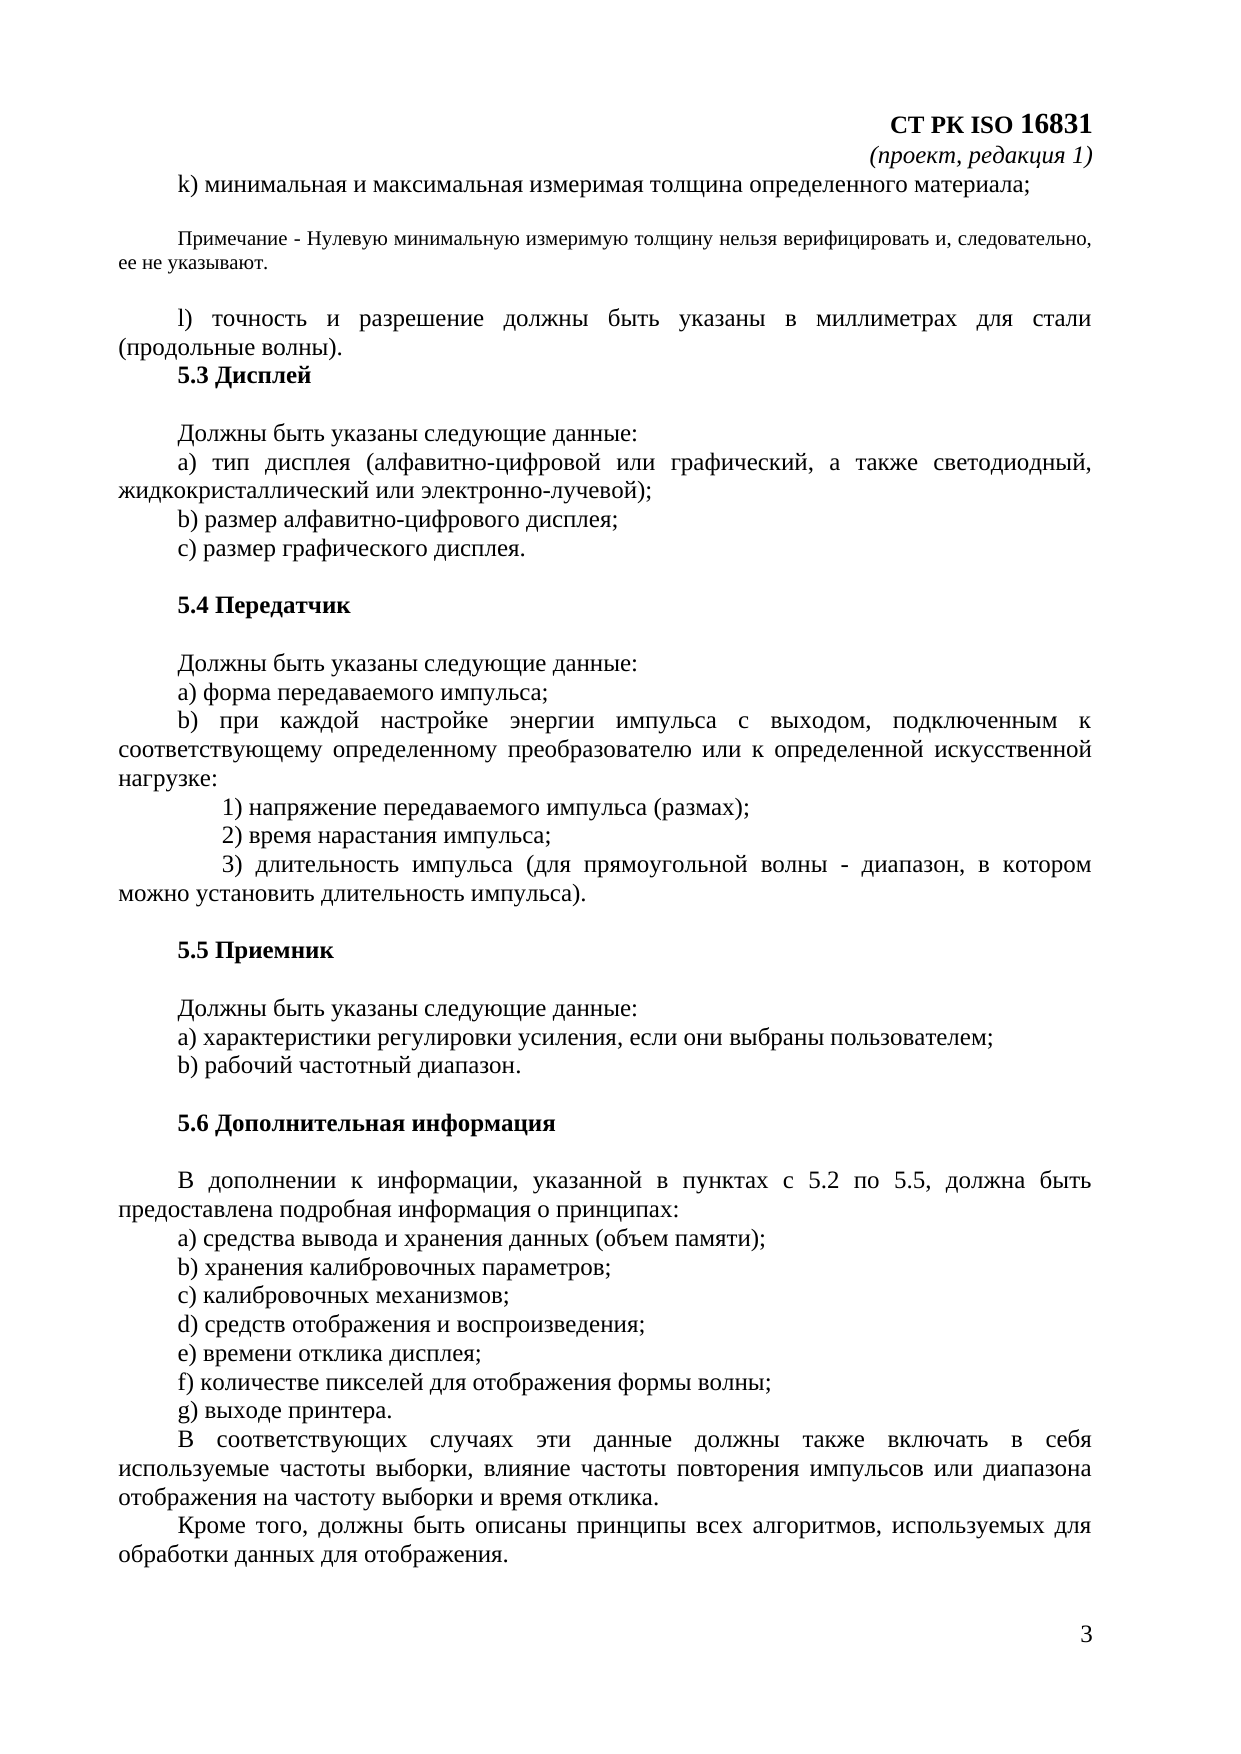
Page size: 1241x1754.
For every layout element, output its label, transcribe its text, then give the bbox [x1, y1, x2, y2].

text k) минимальная и максимальная измеримая толщина определенного материала; [118, 169, 1092, 197]
text c) калибровочных механизмов; [118, 1281, 1092, 1309]
text 3) длительность импульса (для прямоугольной волны - диапазон, в котором можно установить длительность импульса). [118, 849, 1092, 907]
text Должны быть указаны следующие данные: [148, 648, 1092, 677]
text 5.4 Передатчик [148, 591, 1092, 619]
text b) хранения калибровочных параметров; [118, 1252, 1092, 1281]
text Кроме того, должны быть описаны принципы всех алгоритмов, используемых для обработки данных для отображения. [118, 1511, 1092, 1568]
text В соответствующих случаях эти данные должны также включать в себя используемые частоты выборки, влияние частоты повторения импульсов или диапазона отображения на частоту выборки и время отклика. [118, 1424, 1092, 1511]
text a) характеристики регулировки усиления, если они выбраны пользователем; [118, 1022, 1092, 1051]
text 5.3 Дисплей [118, 361, 1092, 389]
text Примечание - Нулевую минимальную измеримую толщину нельзя верифицировать и, следовательно, ее не указывают. [118, 226, 1092, 274]
text l) точность и разрешение должны быть указаны в миллиметрах для стали (продольные волны). [118, 303, 1092, 361]
text 5.5 Приемник [118, 936, 1092, 964]
text g) выходе принтера. [118, 1396, 1092, 1424]
text В дополнении к информации, указанной в пунктах с 5.2 по 5.5, должна быть предоставлена подробная информация о принципах: [118, 1166, 1092, 1223]
text c) размер графического дисплея. [148, 533, 1092, 562]
text f) количестве пикселей для отображения формы волны; [118, 1367, 1092, 1396]
text 5.6 Дополнительная информация [118, 1108, 1092, 1137]
text a) форма передаваемого импульса; [148, 677, 1092, 706]
text b) размер алфавитно-цифрового дисплея; [118, 504, 1092, 533]
text d) средств отображения и воспроизведения; [118, 1309, 1092, 1338]
text Должны быть указаны следующие данные: [118, 418, 1092, 447]
text b) при каждой настройке энергии импульса с выходом, подключенным к соответствующему определенному преобразователю или к определенной искусственной нагрузке: [118, 706, 1092, 792]
text Должны быть указаны следующие данные: [118, 993, 1092, 1022]
text 2) время нарастания импульса; [118, 821, 1092, 849]
text a) тип дисплея (алфавитно-цифровой или графический, а также светодиодный, жидкокристаллический или электронно-лучевой); [118, 447, 1092, 504]
text b) рабочий частотный диапазон. [118, 1051, 1092, 1079]
text 1) напряжение передаваемого импульса (размах); [118, 792, 1092, 821]
text a) средства вывода и хранения данных (объем памяти); [118, 1223, 1092, 1252]
text e) времени отклика дисплея; [118, 1338, 1092, 1367]
